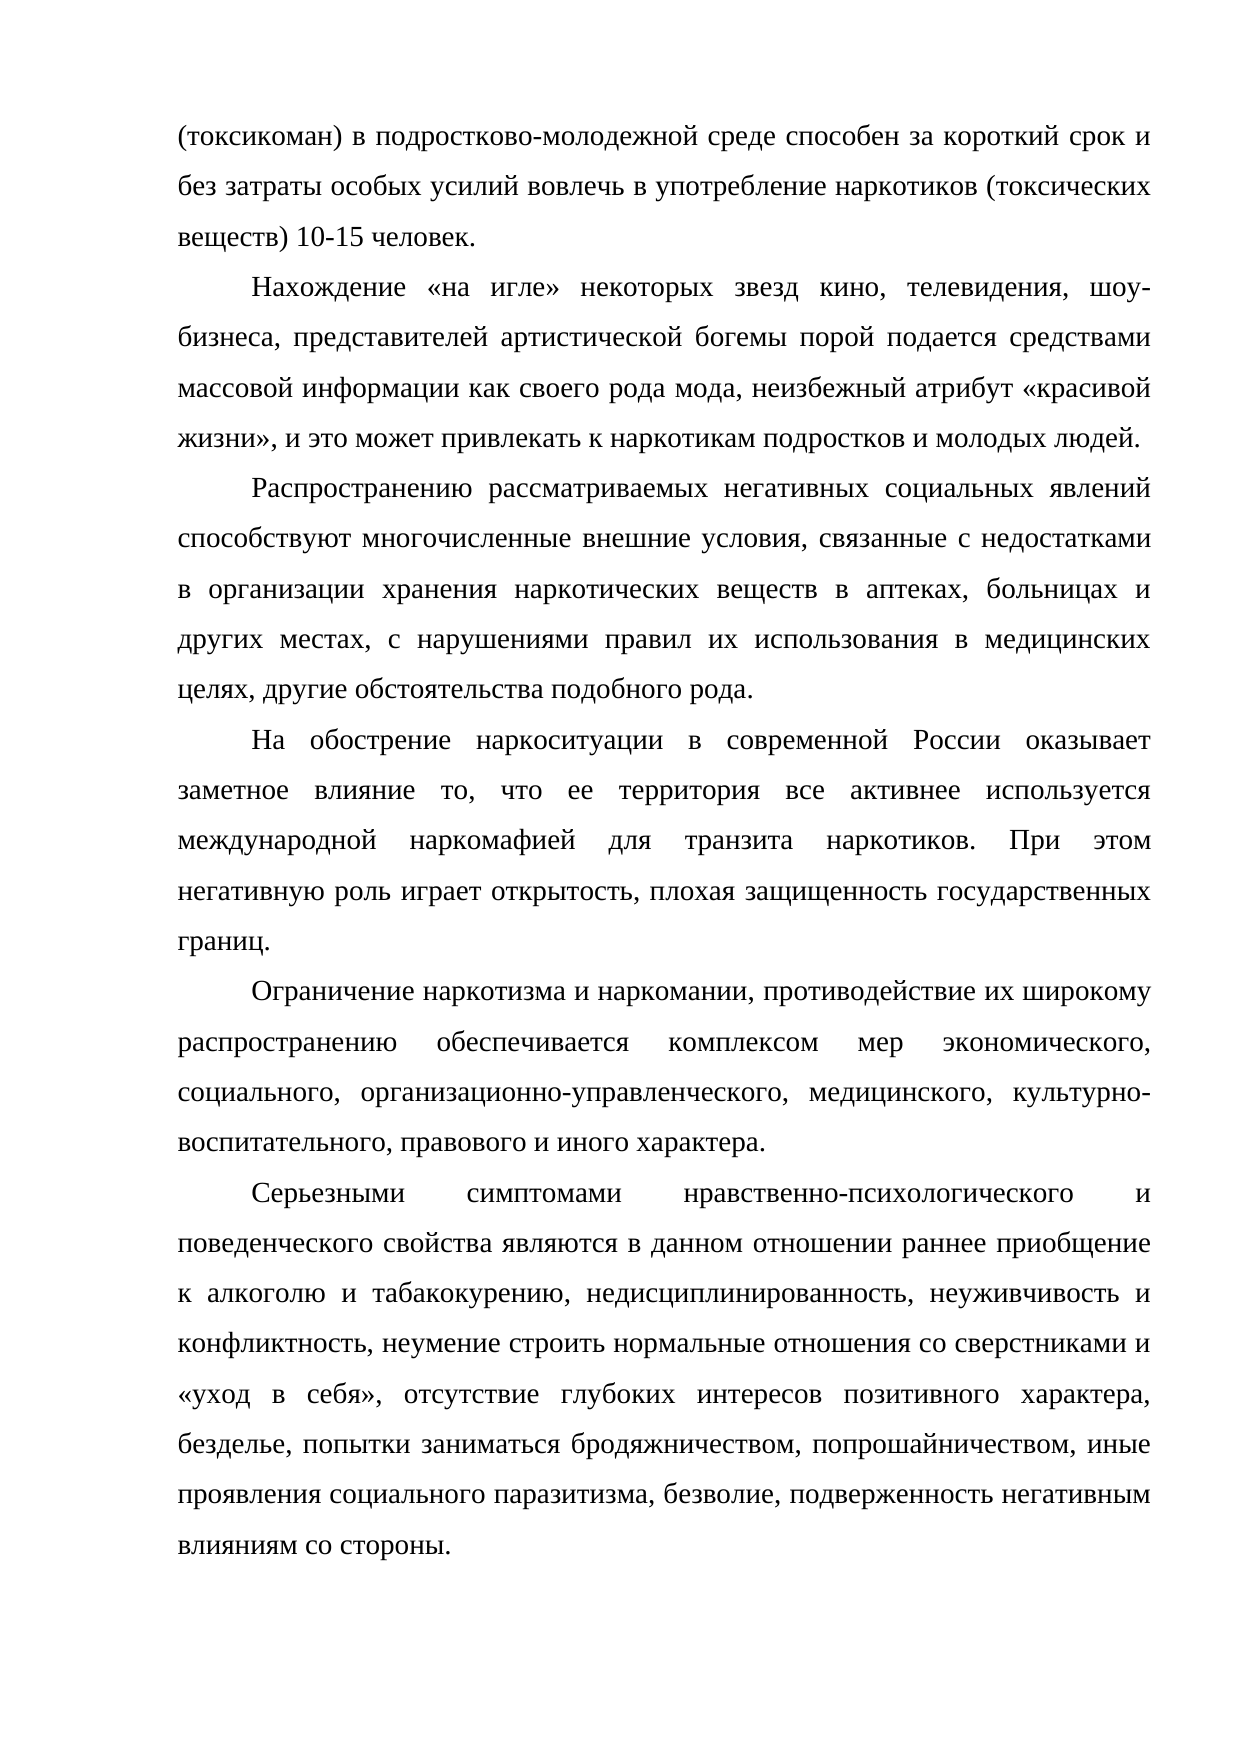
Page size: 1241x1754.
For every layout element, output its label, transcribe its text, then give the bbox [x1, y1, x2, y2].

text На обострение наркоситуации в современной России оказывает заметное влияние то, что ее территория все активнее используется международной наркомафией для транзита наркотиков. При этом негативную роль играет открытость, плохая защищенность государственных границ. [177, 722, 1152, 957]
text Распространению рассматриваемых негативных социальных явлений способствуют многочисленные внешние условия, связанные с недостатками в организации хранения наркотических веществ в аптеках, больницах и других местах, с нарушениями правил их использования в медицинских целях, другие обстоятельства подобного рода. [177, 470, 1152, 705]
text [177, 118, 1152, 252]
text Нахождение «на игле» некоторых звезд кино, телевидения, шоу-бизнеса, представителей артистической богемы порой подается средствами массовой информации как своего рода мода, неизбежный атрибут «красивой жизни», и это может привлекать к наркотикам подростков и молодых людей. [177, 269, 1152, 453]
text Серьезными симптомами нравственно-психологического и поведенческого свойства являются в данном отношении раннее приобщение к алкоголю и табакокурению, недисциплинированность, неуживчивость и конфликтность, неумение строить нормальные отношения со сверстниками и «уход в себя», отсутствие глубоких интересов позитивного характера, безделье, попытки заниматься бродяжничеством, попрошайничеством, иные проявления социального паразитизма, безволие, подверженность негативным влияниям со стороны. [177, 1175, 1152, 1560]
text Ограничение наркотизма и наркомании, противодействие их широкому распространению обеспечивается комплексом мер экономического, социального, организационно-управленческого, медицинского, культурно-воспитательного, правового и иного характера. [177, 973, 1152, 1158]
